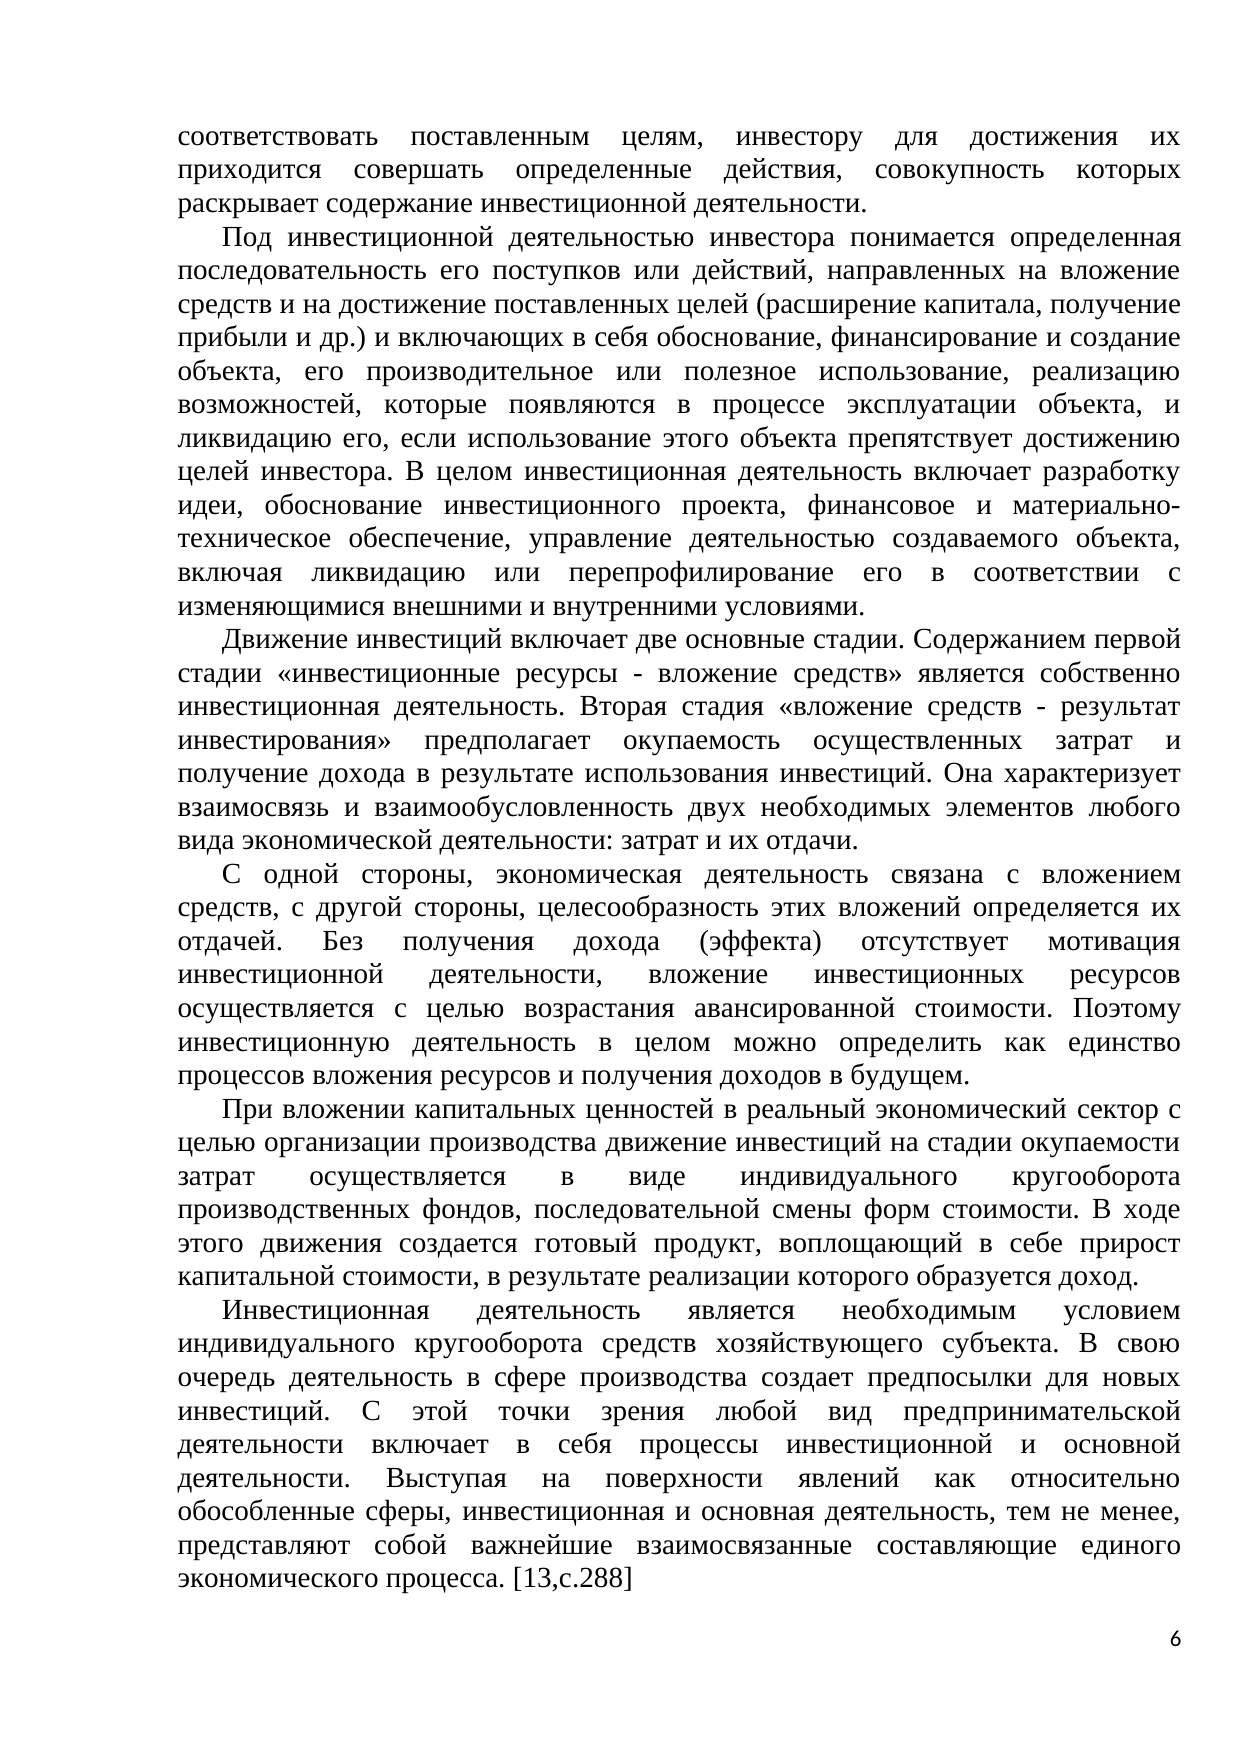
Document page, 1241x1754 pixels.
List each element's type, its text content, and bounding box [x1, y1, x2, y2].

text Движение инвестиций включает две основные стадии. Содержанием первой стадии «инвестиционные ресурсы - вложение средств» является собственно инвестиционная деятельность. Вторая стадия «вложение средств - результат инвестирования» предполагает окупаемость осуществленных затрат и получение дохода в результате использования инвестиций. Она характеризует взаимосвязь и взаимообусловленность двух необходимых элементов любого вида экономической деятельности: затрат и их отдачи. [177, 621, 1181, 856]
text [177, 118, 1181, 219]
text С одной стороны, экономическая деятельность связана с вложением средств, с другой стороны, целесообразность этих вложений определяется их отдачей. Без получения дохода (эффекта) отсутствует мотивация инвестиционной деятельности, вложение инвестиционных ресурсов осуществляется с целью возрастания авансированной стоимости. Поэтому инвестиционную деятельность в целом можно определить как единство процессов вложения ресурсов и получения доходов в будущем. [177, 856, 1181, 1091]
text Инвестиционная деятельность является необходимым условием индивидуального кругооборота средств хозяйствующего субъекта. В свою очередь деятельность в сфере производства создает предпосылки для новых инвестиций. С этой точки зрения любой вид предпринимательской деятельности включает в себя процессы инвестиционной и основной деятельности. Выступая на поверхности явлений как относительно обособленные сферы, инвестиционная и основная деятельность, тем не менее, представляют собой важнейшие взаимосвязанные составляющие единого экономического процесса. [13,с.288] [177, 1292, 1181, 1594]
text Под инвестиционной деятельностью инвестора понимается определенная последовательность его поступков или действий, направленных на вложение средств и на достижение поставленных целей (расширение капитала, получение прибыли и др.) и включающих в себя обоснование, финансирование и создание объекта, его производительное или полезное использование, реализацию возможностей, которые появляются в процессе эксплуатации объекта, и ликвидацию его, если использование этого объекта препятствует достижению целей инвестора. В целом инвестиционная деятельность включает разработку идеи, обоснование инвестиционного проекта, финансовое и материально-техническое обеспечение, управление деятельностью создаваемого объекта, включая ликвидацию или перепрофилирование его в соответствии с изменяющимися внешними и внутренними условиями. [177, 219, 1181, 621]
text При вложении капитальных ценностей в реальный экономический сектор с целью организации производства движение инвестиций на стадии окупаемости затрат осуществляется в виде индивидуального кругооборота производственных фондов, последовательной смены форм стоимости. В ходе этого движения создается готовый продукт, воплощающий в себе прирост капитальной стоимости, в результате реализации которого образуется доход. [177, 1091, 1181, 1292]
